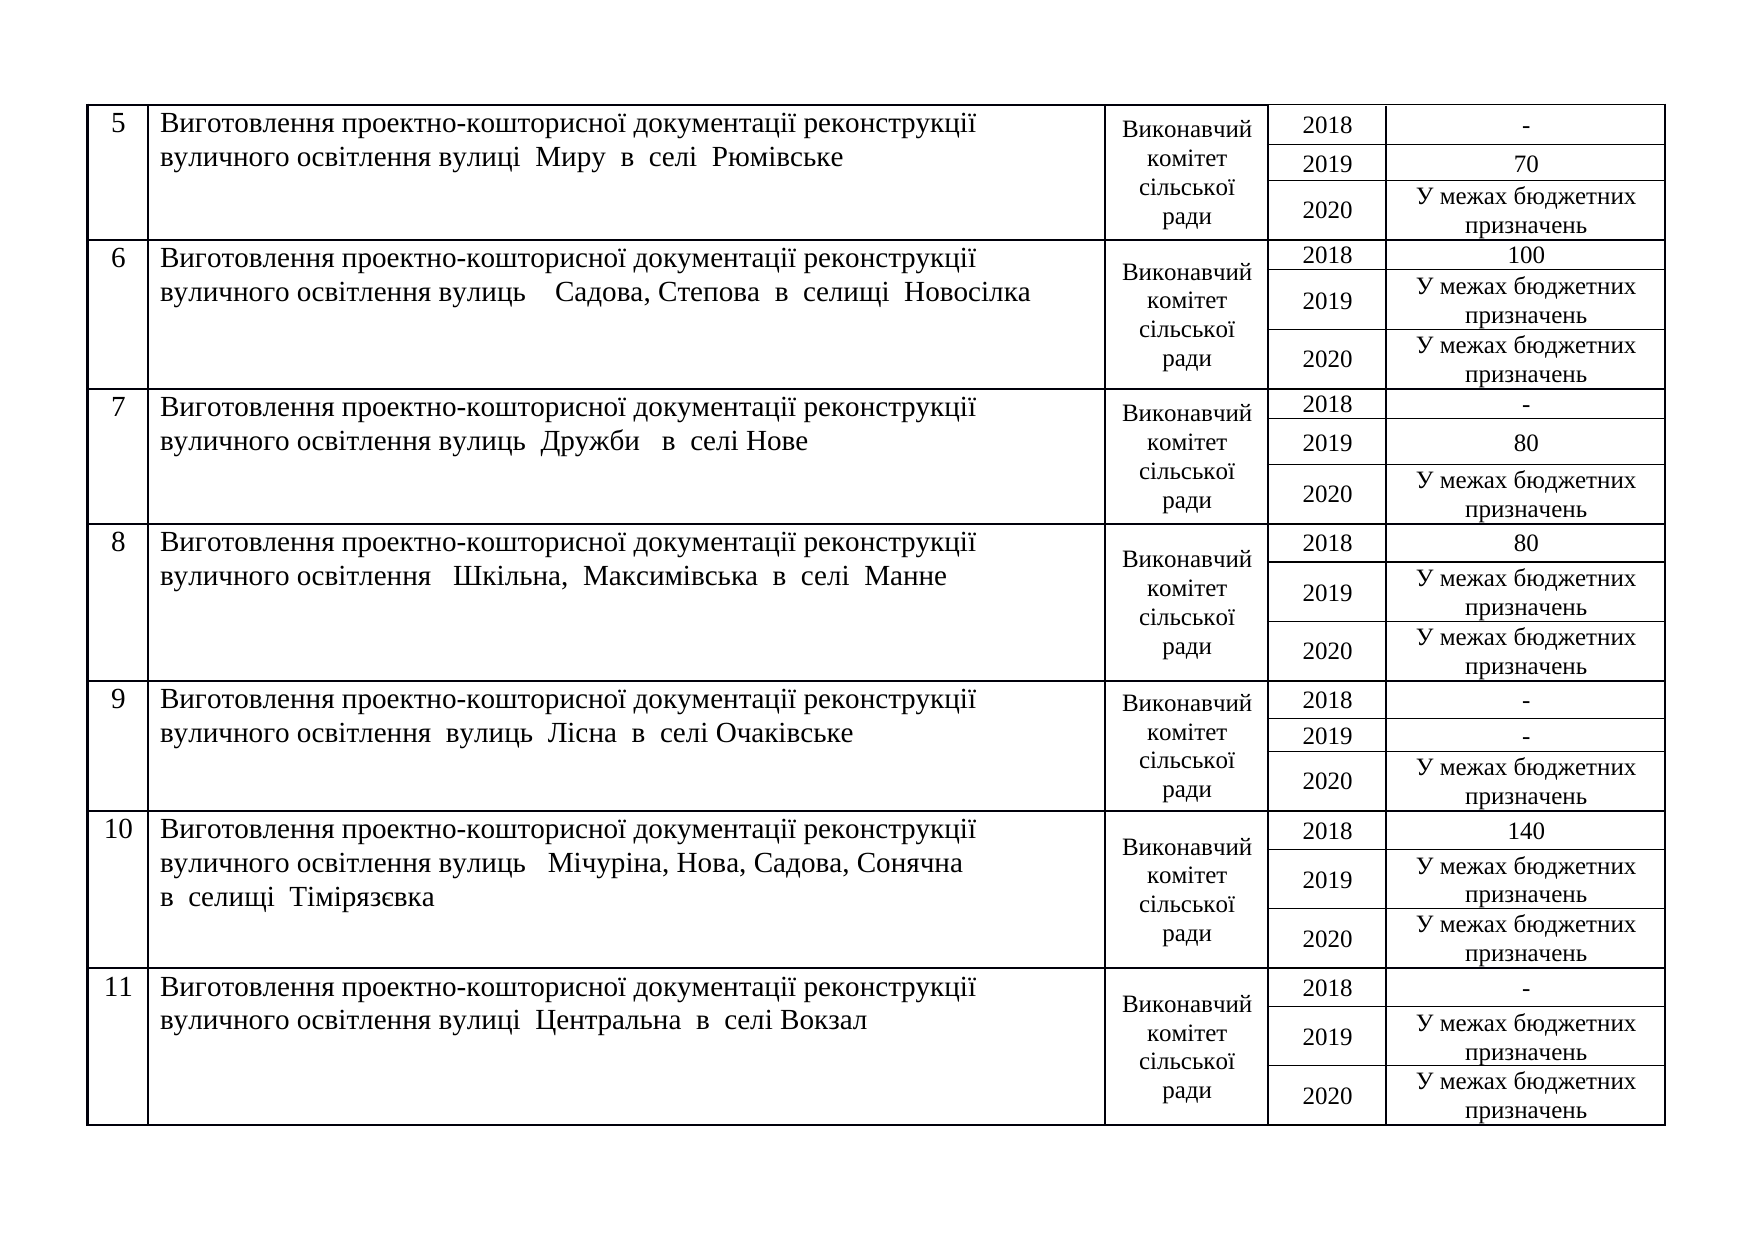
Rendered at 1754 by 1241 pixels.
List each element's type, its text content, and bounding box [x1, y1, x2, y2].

table_cell У межах бюджетних призначень [1387, 850, 1664, 908]
table_cell Виготовлення проектно-кошторисної документації реконструкції вуличного освітлення вулиць Садова, Степова в селищі Новосілка [149, 241, 1104, 387]
table_cell 70 [1387, 145, 1664, 180]
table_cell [1106, 969, 1267, 1124]
table_cell Виконавчий комітет сільської ради [1106, 241, 1267, 387]
table_cell 2019 [1269, 563, 1385, 621]
table_cell У межах бюджетних призначень [1387, 465, 1664, 522]
table_cell Виконавчий комітет сільської ради [1106, 812, 1267, 967]
table_cell - [1387, 682, 1664, 718]
table_cell 9 [89, 682, 147, 809]
table_cell 100 [1387, 241, 1664, 269]
table_cell У межах бюджетних призначень [1387, 563, 1664, 621]
table_cell 2018 [1269, 105, 1386, 144]
table_cell У межах бюджетних призначень [1387, 622, 1664, 679]
table_cell У межах бюджетних призначень [1387, 1007, 1664, 1065]
table_cell 2018 [1269, 390, 1385, 418]
table_cell Виготовлення проектно-кошторисної документації реконструкції вуличного освітлення вулиці Миру в селі Рюмівське [149, 106, 1104, 238]
table_cell 2019 [1269, 270, 1385, 329]
table_cell У межах бюджетних призначень [1387, 330, 1664, 387]
table_cell 8 [89, 525, 147, 679]
table_cell 10 [89, 812, 147, 967]
table_cell 2019 [1269, 719, 1385, 751]
table_cell Виготовлення проектно-кошторисної документації реконструкції вуличного освітлення вулиць Мічуріна, Нова, Садова, Сонячна в селищі Тімірязєвка [149, 812, 1104, 967]
table_cell Виготовлення проектно-кошторисної документації реконструкції вуличного освітлення вулиць Лісна в селі Очаківське [149, 682, 1104, 809]
table_cell Виготовлення проектно-кошторисної документації реконструкції вуличного освітлення вулиць Дружби в селі Нове [149, 390, 1104, 522]
table_cell Виготовлення проектно-кошторисної документації реконструкції вуличного освітлення вулиці Центральна в селі Вокзал [149, 969, 1104, 1124]
table_cell 2018 [1269, 812, 1385, 849]
table_cell 2019 [1269, 1007, 1385, 1065]
table_cell 2019 [1269, 145, 1385, 180]
table_cell Виконавчий комітет сільської ради [1106, 390, 1267, 522]
table_cell - [1387, 719, 1664, 751]
table_cell 2019 [1269, 850, 1385, 908]
table_cell 2020 [1269, 1066, 1385, 1124]
table_cell 2020 [1269, 909, 1385, 967]
table_cell 2018 [1269, 525, 1385, 561]
table_cell 2020 [1269, 622, 1385, 679]
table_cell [1106, 106, 1267, 238]
table_cell 2020 [1269, 465, 1385, 522]
table_cell 5 [89, 106, 147, 238]
table_cell 6 [89, 241, 147, 387]
table_cell У межах бюджетних призначень [1387, 752, 1664, 809]
table_cell Виконавчий комітет сільської ради [1106, 682, 1267, 809]
table_cell 2018 [1269, 682, 1385, 718]
table_cell - [1387, 390, 1664, 418]
table_cell Виконавчий комітет сільської ради [1106, 525, 1267, 679]
table_cell 2020 [1269, 752, 1385, 809]
table_cell 2018 [1269, 241, 1385, 269]
table_cell 2020 [1269, 181, 1385, 238]
table_cell 2019 [1269, 419, 1385, 464]
table_cell У межах бюджетних призначень [1387, 909, 1664, 967]
table_cell - [1387, 969, 1664, 1006]
table_cell 11 [89, 969, 147, 1124]
table_cell 7 [89, 390, 147, 522]
table_cell 2020 [1269, 330, 1385, 387]
table_cell У межах бюджетних призначень [1387, 270, 1664, 329]
table_cell 80 [1387, 525, 1664, 561]
table_cell У межах бюджетних призначень [1387, 1066, 1664, 1124]
table_cell 2018 [1269, 969, 1385, 1006]
table_cell - [1387, 105, 1664, 144]
table_cell Виготовлення проектно-кошторисної документації реконструкції вуличного освітлення Шкільна, Максимівська в селі Манне [149, 525, 1104, 679]
table_cell 80 [1387, 419, 1664, 464]
table_cell У межах бюджетних призначень [1387, 181, 1664, 238]
table_cell 140 [1387, 812, 1664, 849]
